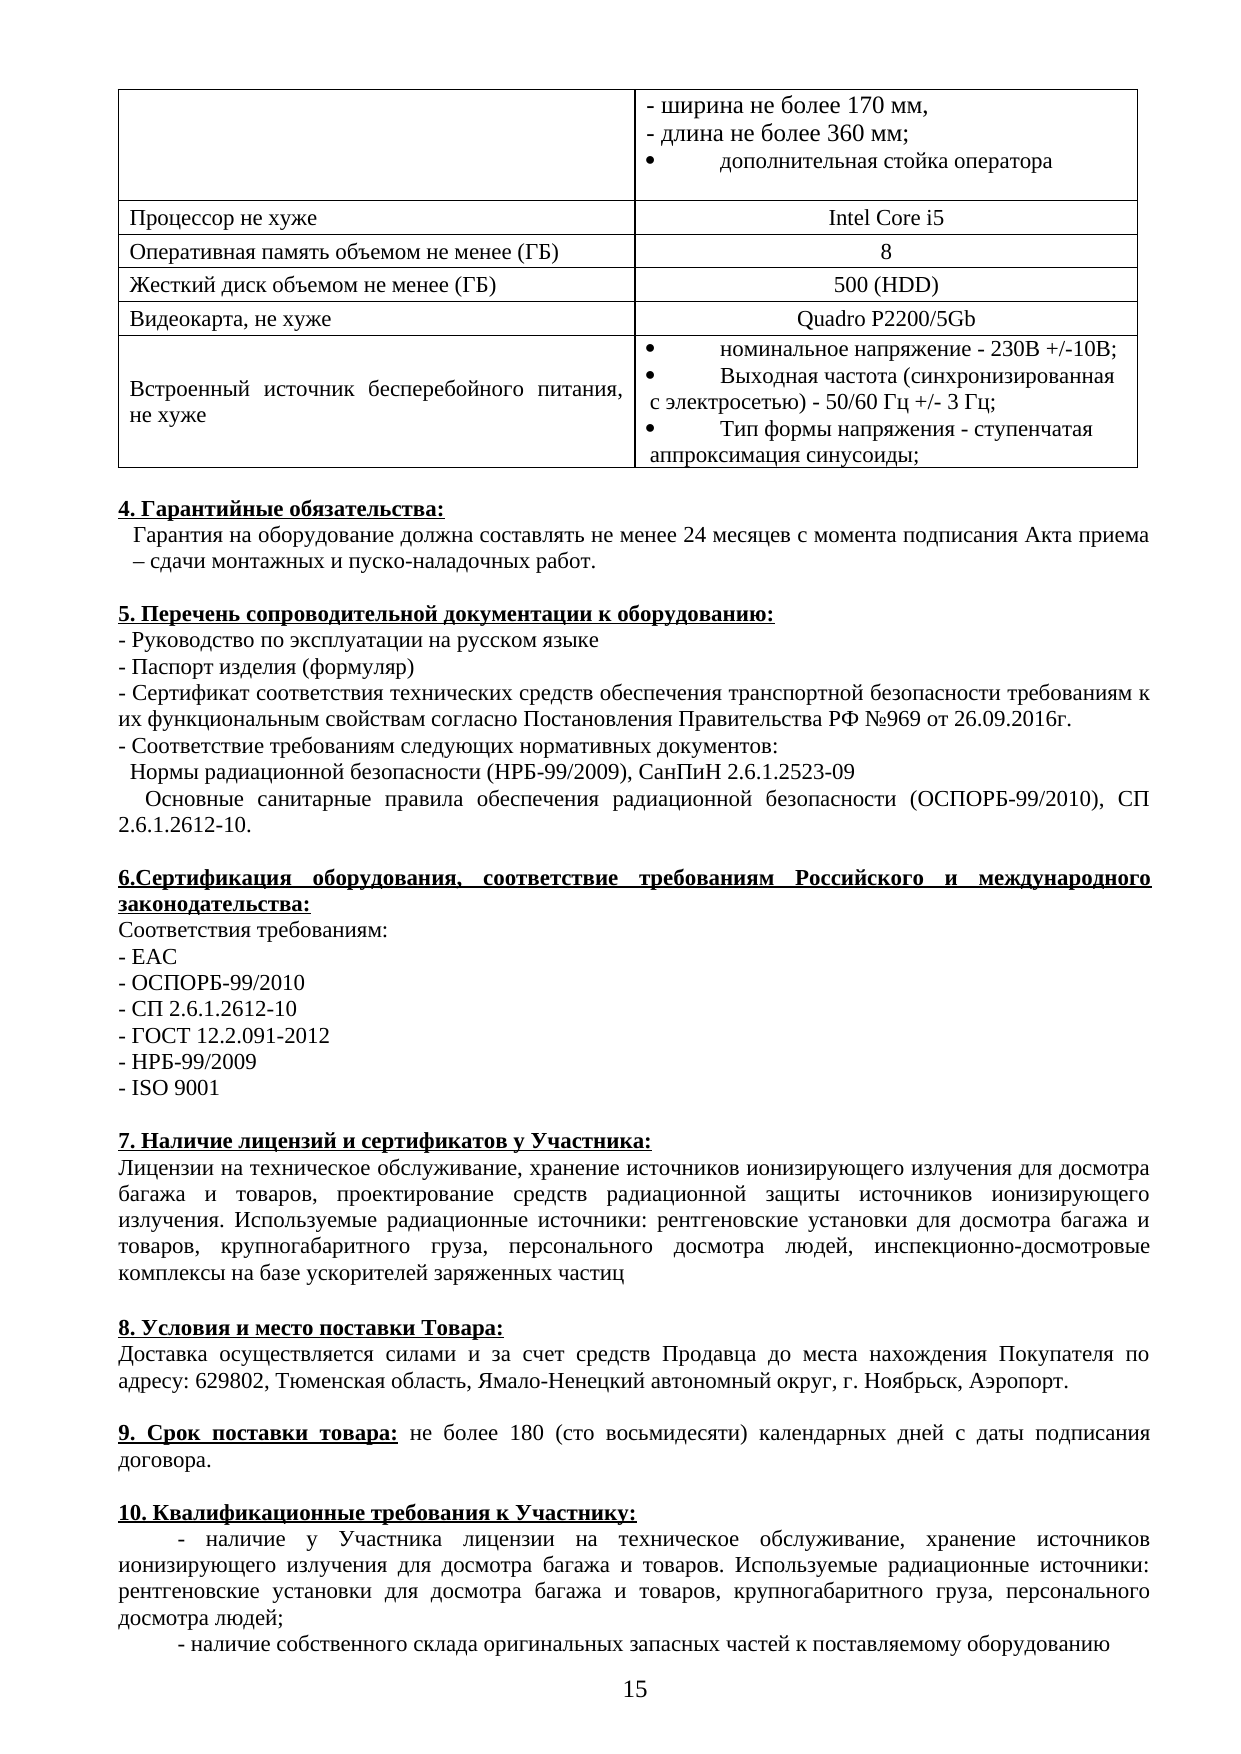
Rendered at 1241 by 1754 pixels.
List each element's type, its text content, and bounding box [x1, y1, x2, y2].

text Соответствия требованиям: [118, 916, 1152, 943]
table_cell Intel Core i5 [636, 201, 1137, 233]
text Нормы радиационной безопасности (НРБ-99/2009), СанПиН 2.6.1.2523-09 [118, 758, 1152, 784]
table_cell 500 (HDD) [636, 268, 1137, 301]
text - СП 2.6.1.2612-10 [118, 995, 1152, 1022]
text 4. Гарантийные обязательства: [118, 495, 1152, 521]
text - наличие у Участника лицензии на техническое обслуживание, хранение источников ионизирующего излучения для досмотра багажа и товаров. Используемые радиационные источники: рентгеновские установки для досмотра багажа и товаров, крупногабаритного груза, персонального досмотра людей; [118, 1525, 1152, 1630]
text - EAC [118, 943, 1152, 969]
text 7. Наличие лицензий и сертификатов у Участника: [118, 1127, 1152, 1153]
table_cell Встроенный источник бесперебойного питания, не хуже [119, 336, 634, 467]
text Основные санитарные правила обеспечения радиационной безопасности (ОСПОРБ-99/2010), СП 2.6.1.2612-10. [118, 784, 1152, 837]
text 6.Сертификация оборудования, соответствие требованиям Российского и международного законодательства: [118, 888, 1152, 916]
text Доставка осуществляется силами и за счет средств Продавца до места нахождения Покупателя по адресу: 629802, Тюменская область, Ямало-Ненецкий автономный округ, г. Ноябрьск, Аэропорт. [118, 1340, 1152, 1393]
text 5. Перечень сопроводительной документации к оборудованию: [118, 600, 1152, 626]
text 6.Сертификация оборудования, соответствие требованиям Российского и международного законодательства: [118, 864, 1152, 886]
text - Руководство по эксплуатации на русском языке [118, 626, 1152, 653]
table_cell Оперативная память объемом не менее (ГБ) [119, 235, 634, 267]
table_cell Quadro P2200/5Gb [636, 302, 1137, 334]
text - ISO 9001 [118, 1074, 1152, 1101]
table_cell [119, 90, 634, 200]
text Гарантия на оборудование должна составлять не менее 24 месяцев с момента подписания Акта приема – сдачи монтажных и пуско-наладочных работ. [133, 521, 1152, 574]
text - ОСПОРБ-99/2010 [118, 969, 1152, 995]
text 10. Квалификационные требования к Участнику: [118, 1498, 1152, 1525]
text 9. Срок поставки товара: не более 180 (сто восьмидесяти) календарных дней с даты подписания договора. [118, 1419, 1152, 1472]
text - Сертификат соответствия технических средств обеспечения транспортной безопасности требованиям к их функциональным свойствам согласно Постановления Правительства РФ №969 от 26.09.2016г. [118, 679, 1152, 732]
text - НРБ-99/2009 [118, 1048, 1152, 1074]
table_cell Жесткий диск объемом не менее (ГБ) [119, 268, 634, 301]
text - Паспорт изделия (формуляр) [118, 653, 1152, 679]
table_cell Видеокарта, не хуже [119, 302, 634, 334]
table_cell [636, 90, 1137, 200]
text 8. Условия и место поставки Товара: [118, 1314, 1152, 1340]
text Лицензии на техническое обслуживание, хранение источников ионизирующего излучения для досмотра багажа и товаров, проектирование средств радиационной защиты источников ионизирующего излучения. Используемые радиационные источники: рентгеновские установки для досмотра багажа и товаров, крупногабаритного груза, персонального досмотра людей, инспекционно-досмотровые комплексы на базе ускорителей заряженных частиц [118, 1153, 1152, 1285]
text - наличие собственного склада оригинальных запасных частей к поставляемому оборудованию [118, 1630, 1152, 1657]
table_cell Процессор не хуже [119, 201, 634, 233]
text - ГОСТ 12.2.091-2012 [118, 1022, 1152, 1048]
table_cell номинальное напряжение - 230В +/-10В; Выходная частота (синхронизированная с электросетью) - 50/60 Гц +/- 3 Гц; Тип формы напряжения - ступенчатая аппроксимация синусоиды; [636, 336, 1137, 467]
text - Соответствие требованиям следующих нормативных документов: [118, 732, 1152, 758]
table_cell 8 [636, 235, 1137, 267]
